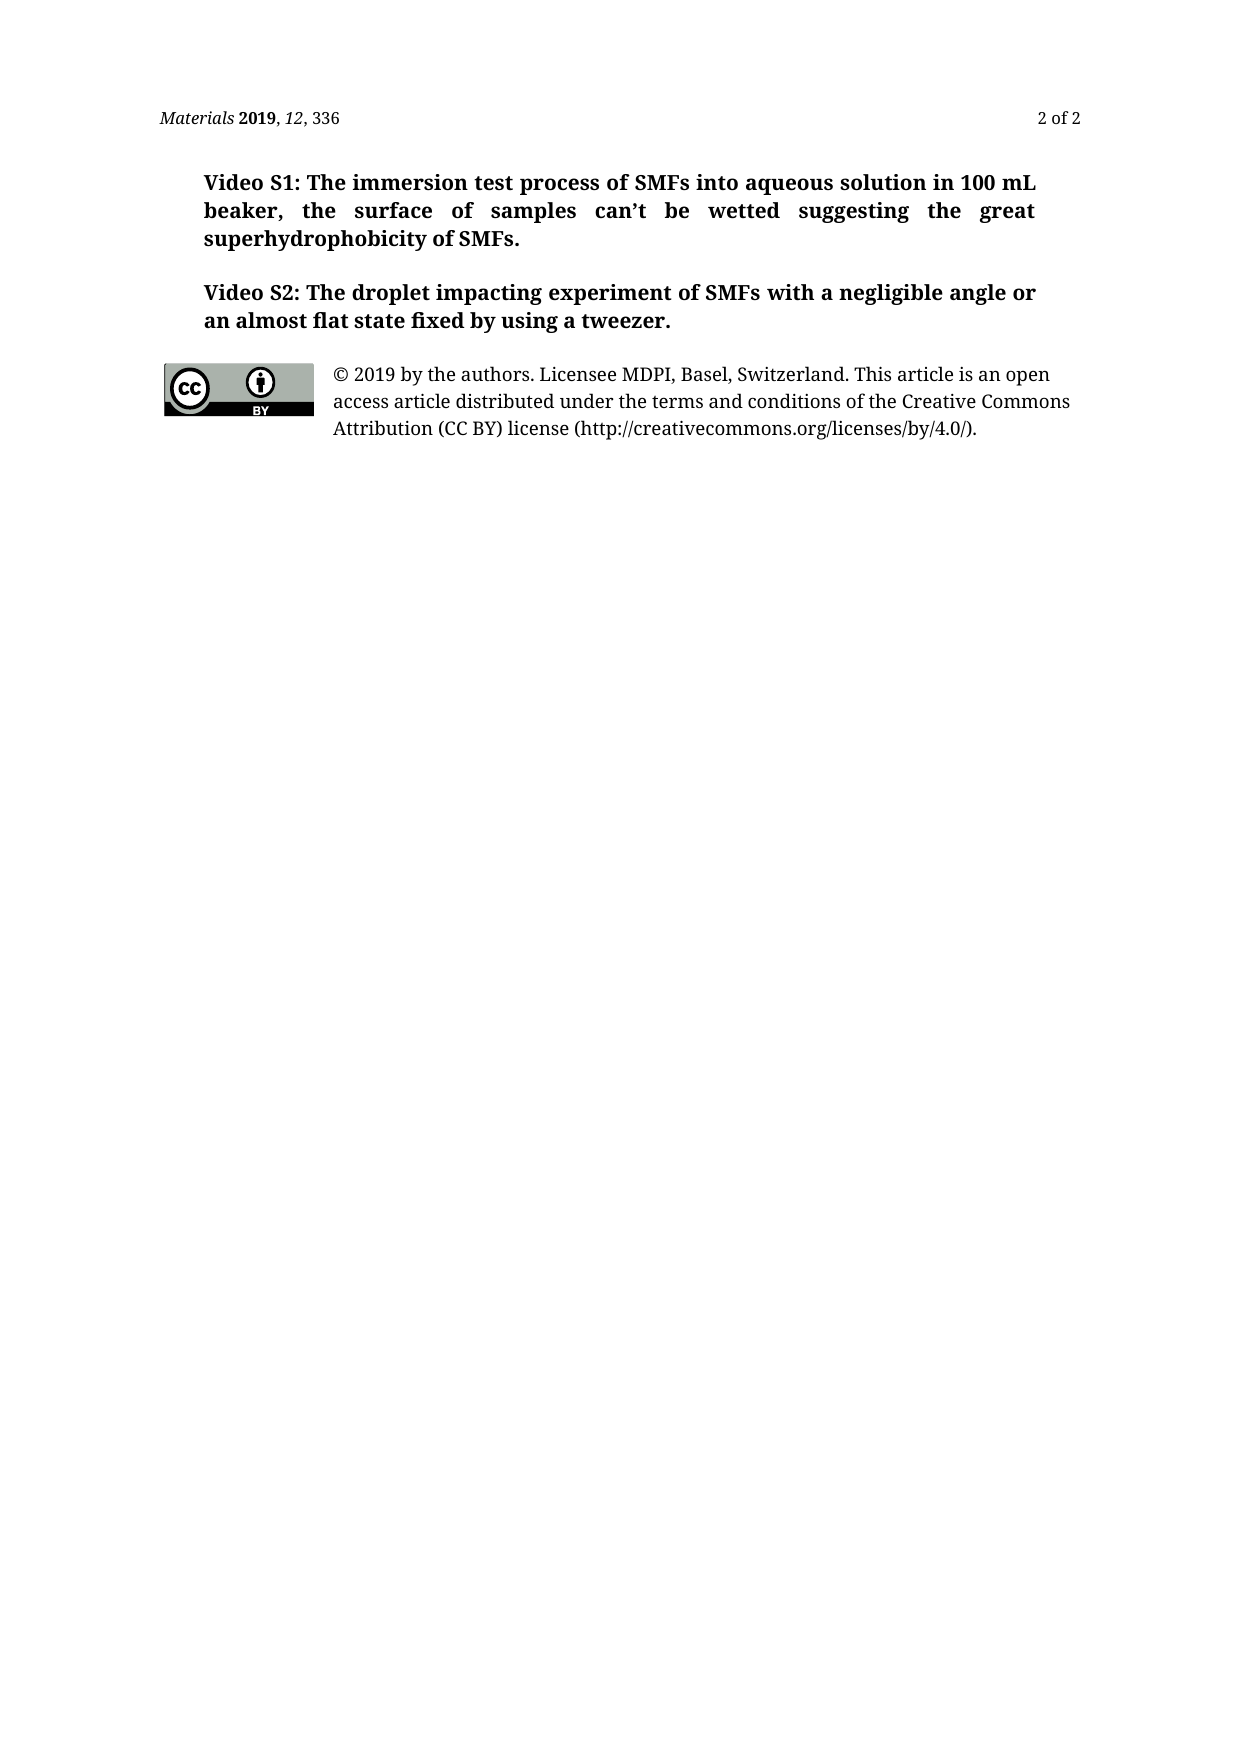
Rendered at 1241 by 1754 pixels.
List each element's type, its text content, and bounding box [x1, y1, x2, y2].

text © 2019 by the authors. Licensee MDPI, Basel, Switzerland. This article is an open access article distributed under the terms and conditions of the Creative Commons Attribution (CC BY) license (http://creativecommons.org/licenses/by/4.0/). [159, 360, 1081, 441]
text Video S1: The immersion test process of SMFs into aqueous solution in 100 mL beaker, the surface of samples can’t be wetted suggesting the great superhydrophobicity of SMFs. [204, 168, 1036, 253]
text Video S2: The droplet impacting experiment of SMFs with a negligible angle or an almost flat state fixed by using a tweezer. [204, 278, 1036, 335]
